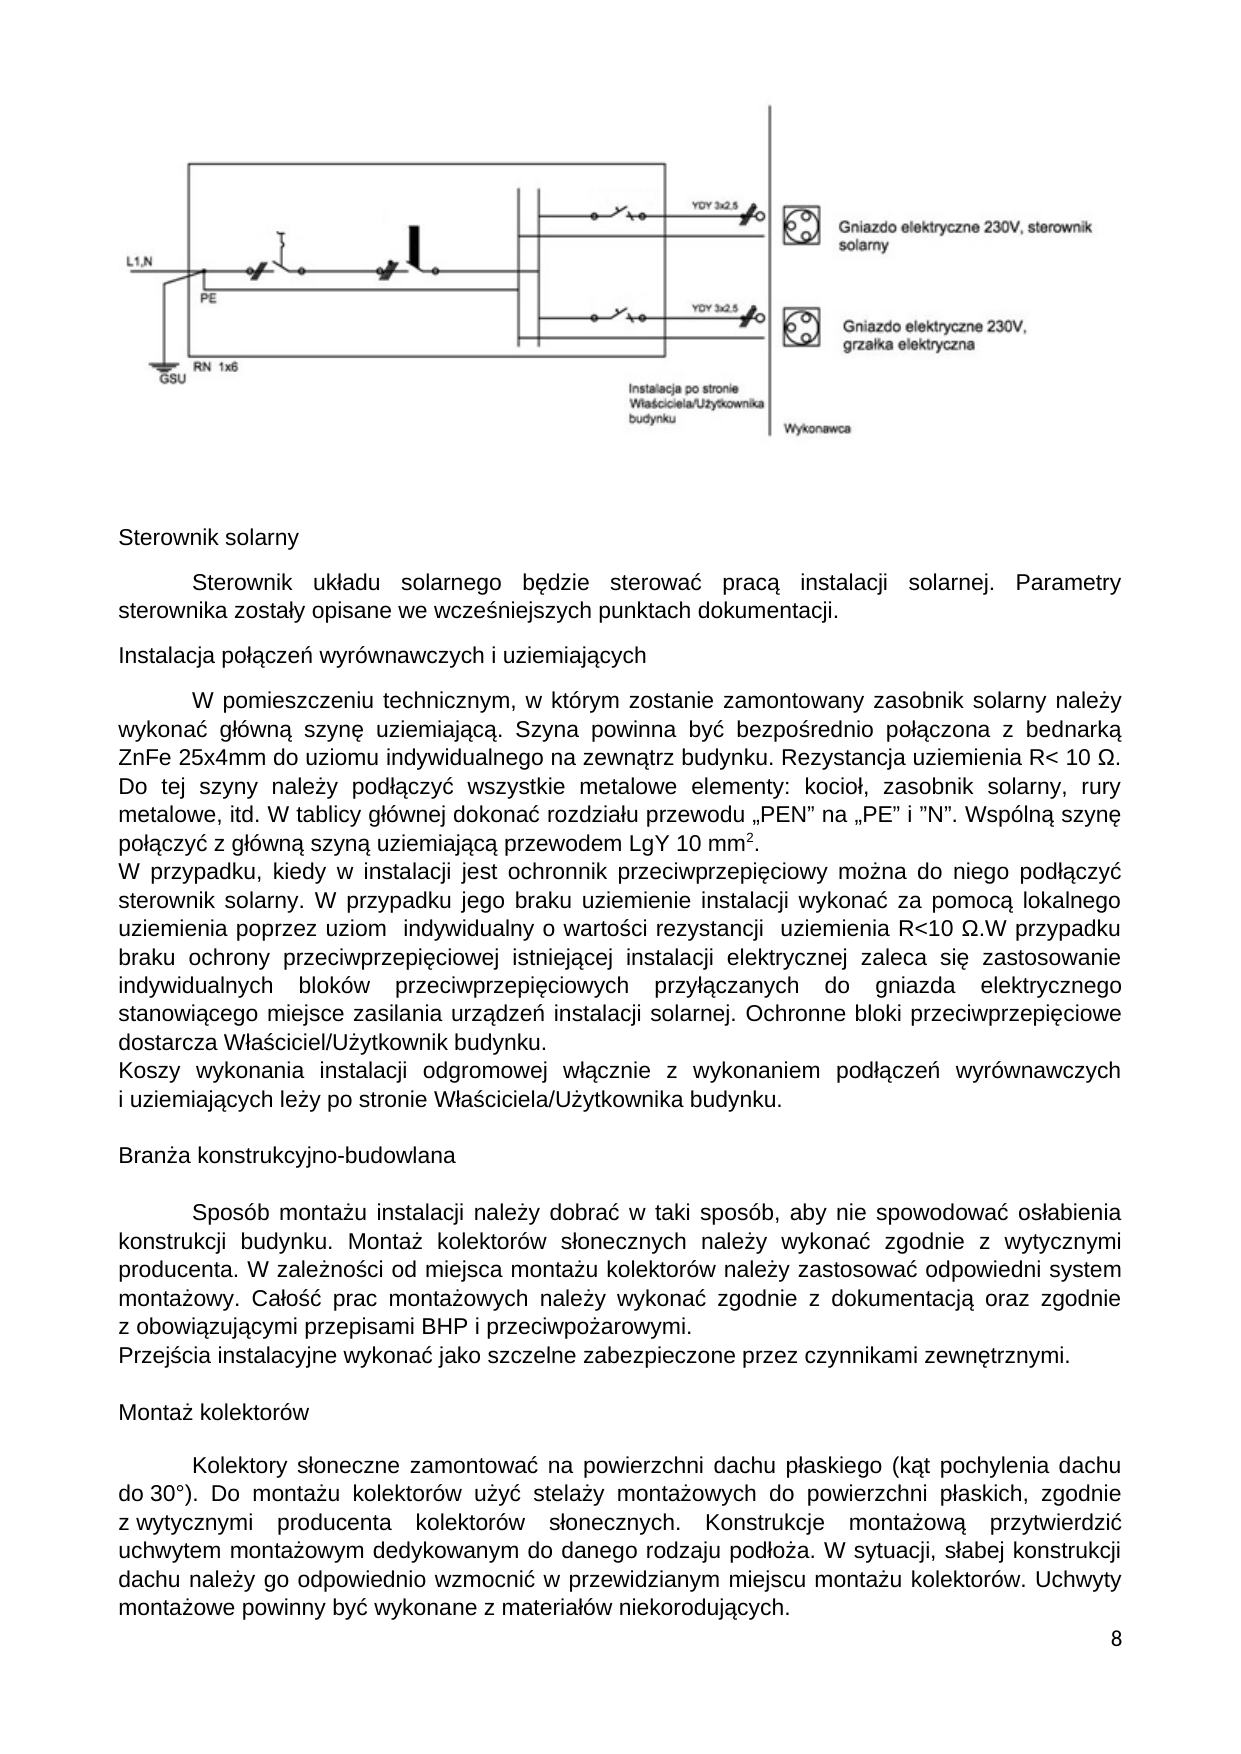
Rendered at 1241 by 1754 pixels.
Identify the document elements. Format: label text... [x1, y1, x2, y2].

text Sterownik solarny [118, 524, 1122, 550]
text Branża konstrukcyjno-budowlana [118, 1142, 1122, 1169]
picture [118, 88, 1123, 460]
text Sposób montażu instalacji należy dobrać w taki sposób, aby nie spowodować osłabienia konstrukcji budynku. Montaż kolektorów słonecznych należy wykonać zgodnie z wytycznymi producenta. W zależności od miejsca montażu kolektorów należy zastosować odpowiedni system montażowy. Całość prac montażowych należy wykonać zgodnie z dokumentacją oraz zgodnie z obowiązującymi przepisami BHP i przeciwpożarowymi. [118, 1199, 1122, 1339]
text W przypadku, kiedy w instalacji jest ochronnik przeciwprzepięciowy można do niego podłączyć sterownik solarny. W przypadku jego braku uziemienie instalacji wykonać za pomocą lokalnego uziemienia poprzez uziom indywidualny o wartości rezystancji uziemienia R<10 Ω.W przypadku braku ochrony przeciwprzepięciowej istniejącej instalacji elektrycznej zaleca się zastosowanie indywidualnych bloków przeciwprzepięciowych przyłączanych do gniazda elektrycznego stanowiącego miejsce zasilania urządzeń instalacji solarnej. Ochronne bloki przeciwprzepięciowe dostarcza Właściciel/Użytkownik budynku. [118, 858, 1122, 1055]
text Przejścia instalacyjne wykonać jako szczelne zabezpieczone przez czynnikami zewnętrznymi. [118, 1342, 1122, 1368]
text Montaż kolektorów [118, 1398, 1122, 1425]
text W pomieszczeniu technicznym, w którym zostanie zamontowany zasobnik solarny należy wykonać główną szynę uziemiającą. Szyna powinna być bezpośrednio połączona z bednarką ZnFe 25x4mm do uziomu indywidualnego na zewnątrz budynku. Rezystancja uziemienia R< 10 Ω. Do tej szyny należy podłączyć wszystkie metalowe elementy: kocioł, zasobnik solarny, rury metalowe, itd. W tablicy głównej dokonać rozdziału przewodu „PEN” na „PE” i ”N”. Wspólną szynę połączyć z główną szyną uziemiającą przewodem LgY 10 mm2. [118, 687, 1122, 856]
text Kolektory słoneczne zamontować na powierzchni dachu płaskiego (kąt pochylenia dachu do 30°). Do montażu kolektorów użyć stelaży montażowych do powierzchni płaskich, zgodnie z wytycznymi producenta kolektorów słonecznych. Konstrukcje montażową przytwierdzić uchwytem montażowym dedykowanym do danego rodzaju podłoża. W sytuacji, słabej konstrukcji dachu należy go odpowiednio wzmocnić w przewidzianym miejscu montażu kolektorów. Uchwyty montażowe powinny być wykonane z materiałów niekorodujących. [118, 1452, 1122, 1620]
text Sterownik układu solarnego będzie sterować pracą instalacji solarnej. Parametry sterownika zostały opisane we wcześniejszych punktach dokumentacji. [118, 569, 1122, 624]
text Instalacja połączeń wyrównawczych i uziemiających [118, 642, 1122, 669]
text Koszy wykonania instalacji odgromowej włącznie z wykonaniem podłączeń wyrównawczych i uziemiających leży po stronie Właściciela/Użytkownika budynku. [118, 1057, 1122, 1112]
